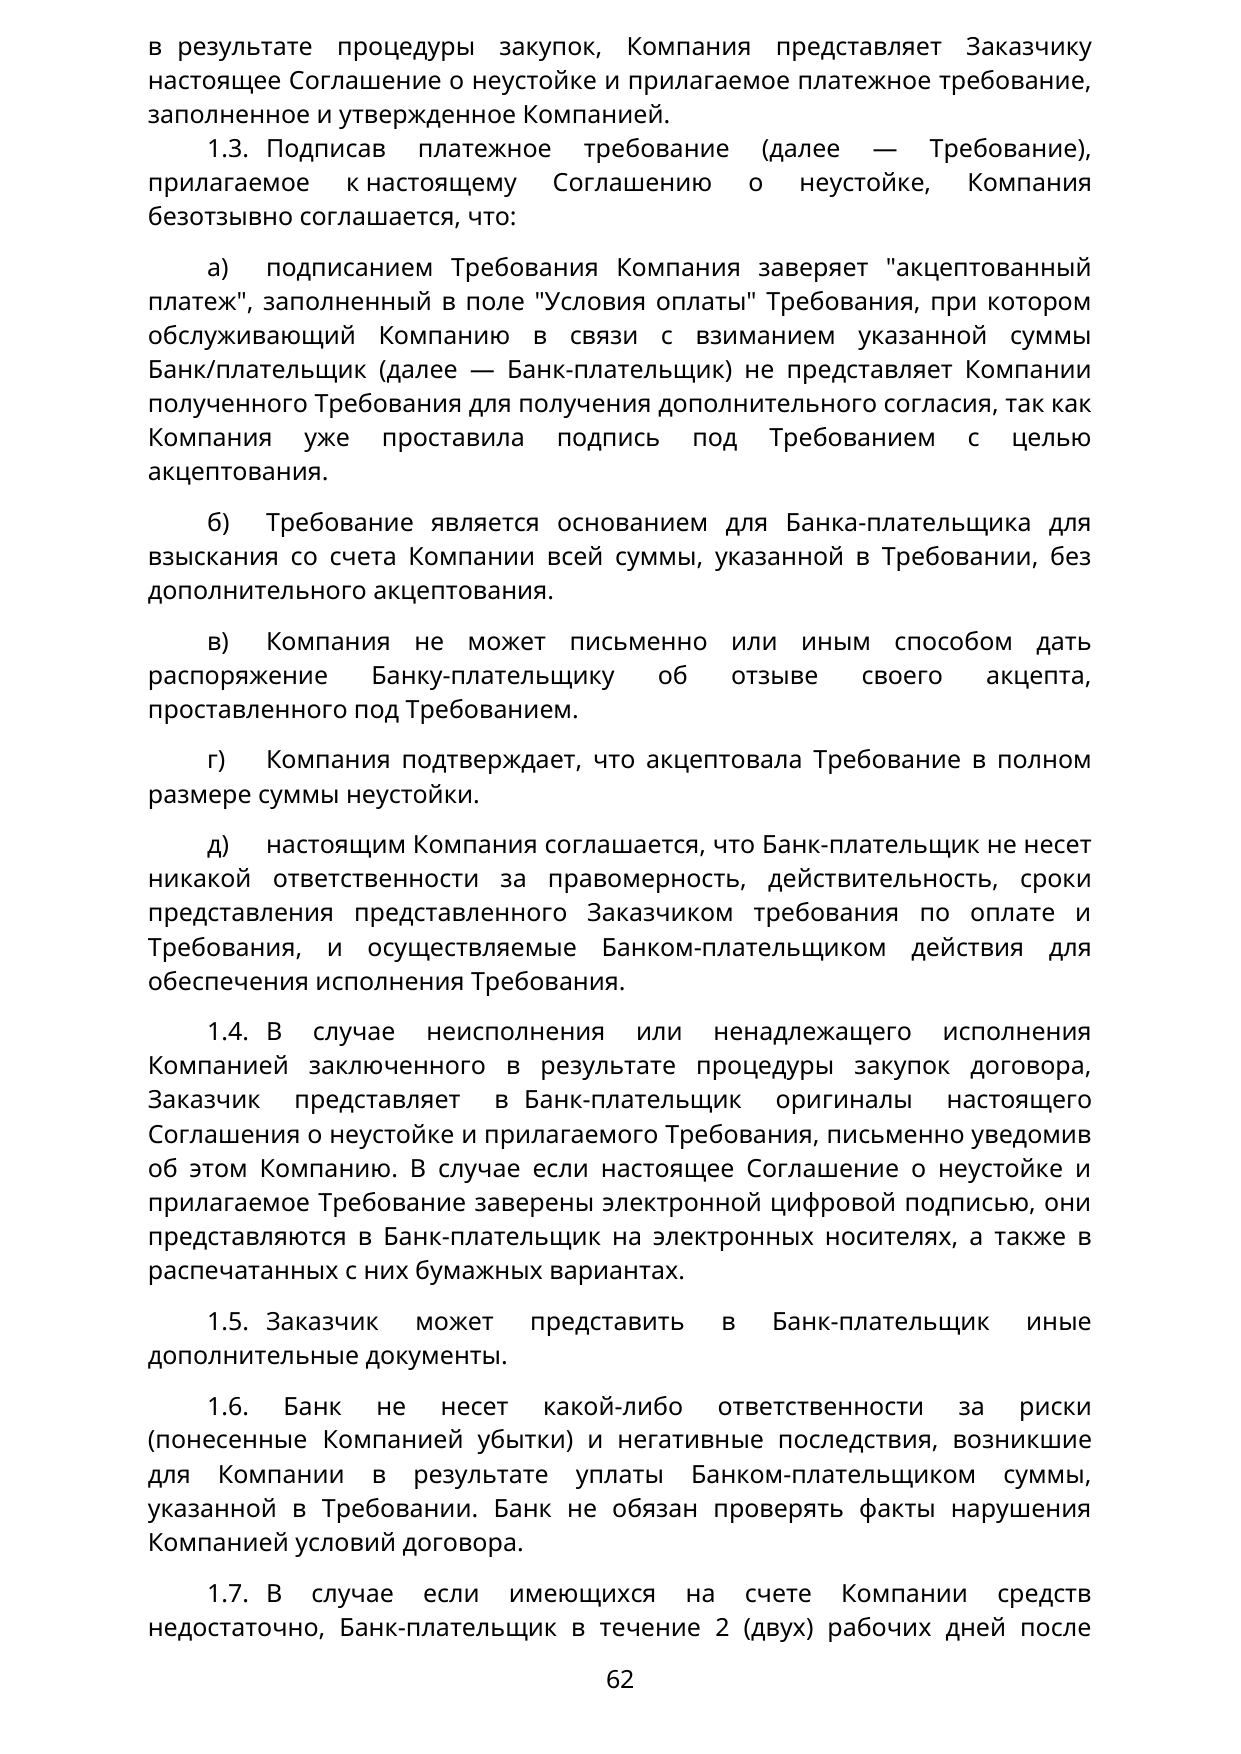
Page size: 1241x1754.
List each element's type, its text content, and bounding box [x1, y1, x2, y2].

text 1.3. Подписав платежное требование (далее — Требование), прилагаемое к настоящему Соглашению о неустойке, Компания безотзывно соглашается, что: [148, 131, 1092, 233]
text 1.4. В случае неисполнения или ненадлежащего исполнения Компанией заключенного в результате процедуры закупок договора, Заказчик представляет в Банк-плательщик оригиналы настоящего Соглашения о неустойке и прилагаемого Требования, письменно уведомив об этом Компанию. В случае если настоящее Соглашение о неустойке и прилагаемое Требование заверены электронной цифровой подписью, они представляются в Банк-плательщик на электронных носителях, а также в распечатанных с них бумажных вариантах. [148, 1014, 1092, 1287]
text в) Компания не может письменно или иным способом дать распоряжение Банку-плательщику об отзыве своего акцепта, проставленного под Требованием. [148, 623, 1092, 726]
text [148, 28, 1092, 131]
text а) подписанием Требования Компания заверяет "акцептованный платеж", заполненный в поле "Условия оплаты" Требования, при котором обслуживающий Компанию в связи с взиманием указанной суммы Банк/плательщик (далее — Банк-плательщик) не представляет Компании полученного Требования для получения дополнительного согласия, так как Компания уже проставила подпись под Требованием с целью акцептования. [148, 249, 1092, 488]
text 1.6. Банк не несет какой-либо ответственности за риски (понесенные Компанией убытки) и негативные последствия, возникшие для Компании в результате уплаты Банком-плательщиком суммы, указанной в Требовании. Банк не обязан проверять факты нарушения Компанией условий договора. [148, 1388, 1092, 1559]
text г) Компания подтверждает, что акцептовала Требование в полном размере суммы неустойки. [148, 742, 1092, 810]
text б) Требование является основанием для Банка-плательщика для взыскания со счета Компании всей суммы, указанной в Требовании, без дополнительного акцептования. [148, 504, 1092, 607]
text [148, 1576, 1092, 1644]
text 1.5. Заказчик может представить в Банк-плательщик иные дополнительные документы. [148, 1303, 1092, 1371]
text д) настоящим Компания соглашается, что Банк-плательщик не несет никакой ответственности за правомерность, действительность, сроки представления представленного Заказчиком требования по оплате и Требования, и осуществляемые Банком-плательщиком действия для обеспечения исполнения Требования. [148, 827, 1092, 997]
